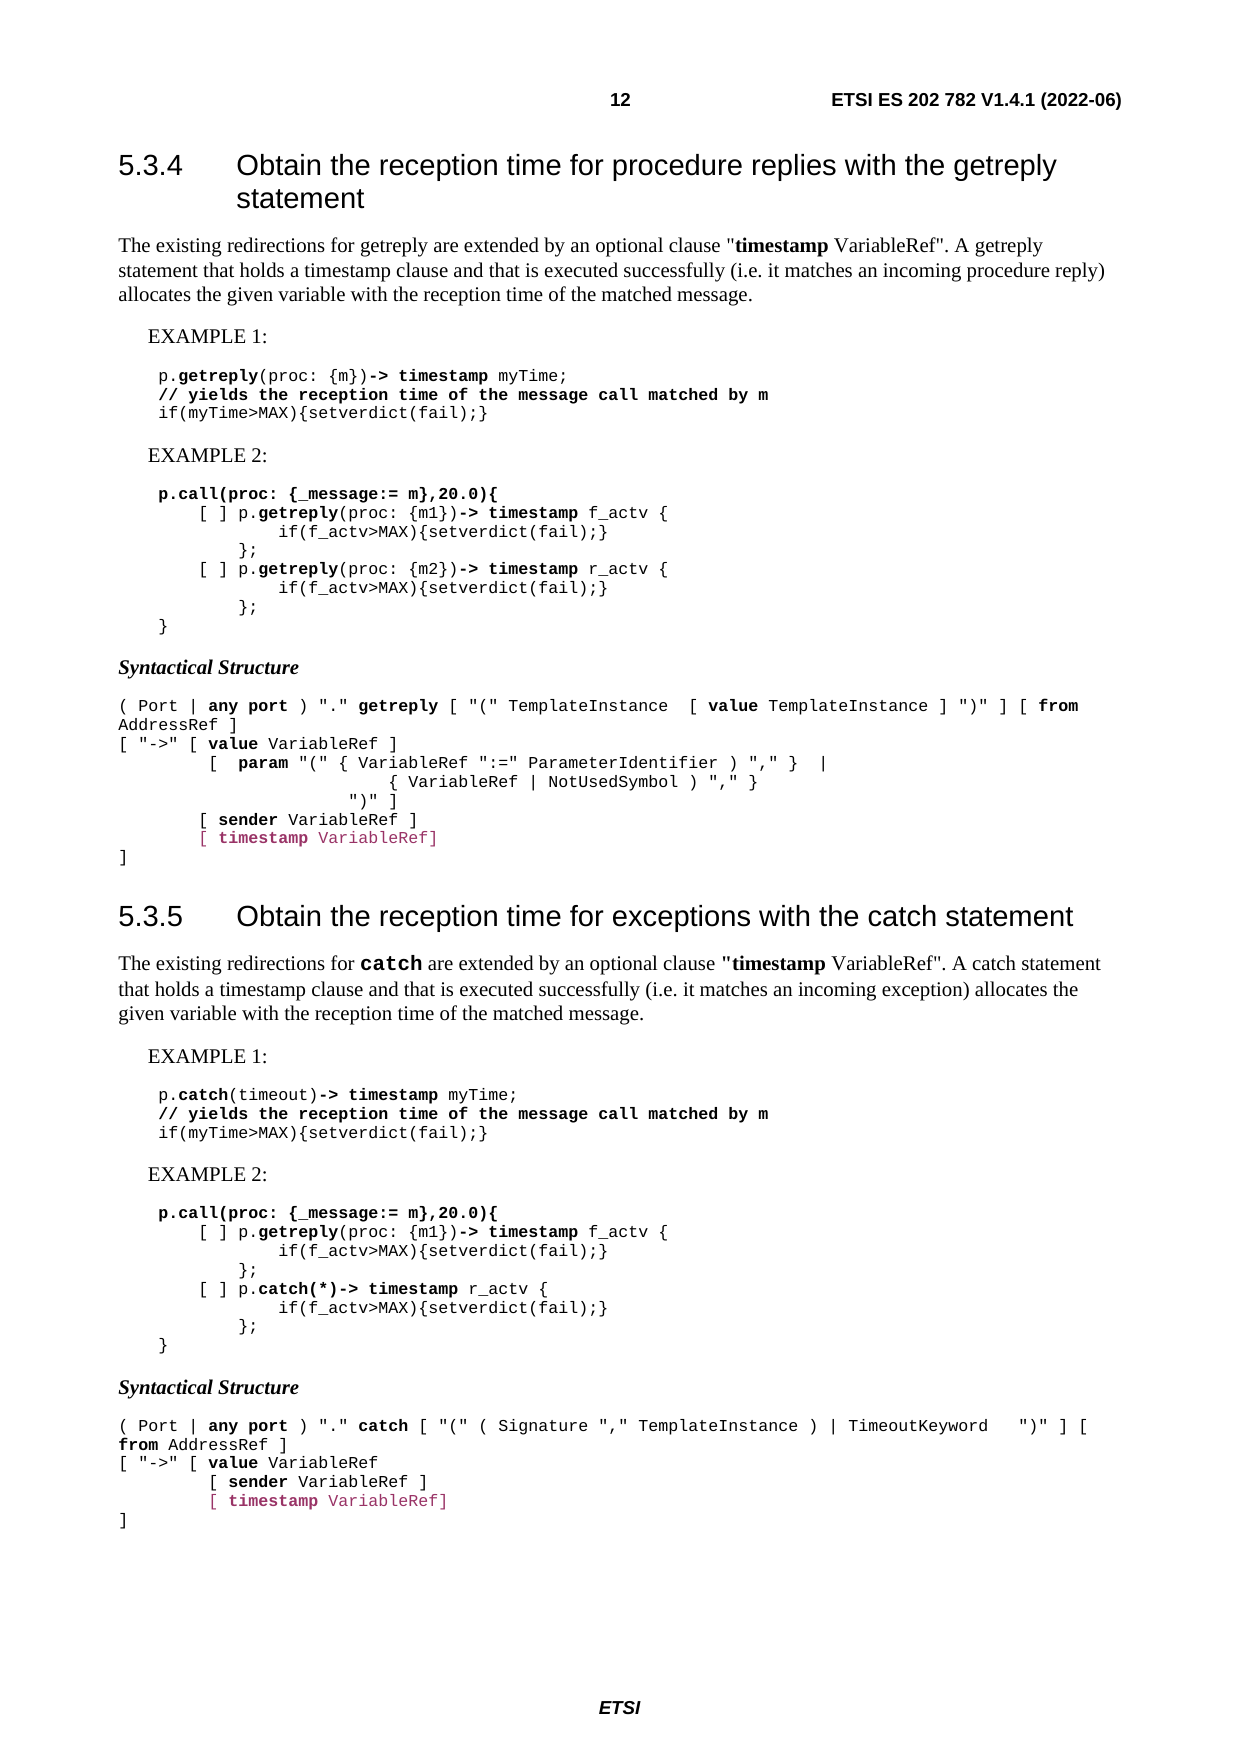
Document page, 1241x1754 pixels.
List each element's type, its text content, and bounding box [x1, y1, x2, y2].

text The existing redirections for catch are extended by an optional clause "timestamp VariableRef". A catch statement that holds a timestamp clause and that is executed successfully (i.e. it matches an incoming exception) allocates the given variable with the reception time of the matched message. [118, 951, 1122, 1025]
text p.call(proc: {_message:= m},20.0){ [118, 485, 1122, 504]
text p.catch(timeout)-> timestamp myTime; [118, 1087, 1122, 1106]
text // yields the reception time of the message call matched by m [118, 1106, 1122, 1124]
text [ "->" [ value VariableRef ] [118, 736, 1122, 754]
subtitle 5.3.4 Obtain the reception time for procedure replies with the getreply statement [118, 148, 1122, 215]
text if(f_actv>MAX){setverdict(fail);} [118, 1299, 1122, 1318]
text p.getreply(proc: {m})-> timestamp myTime; [118, 367, 1122, 386]
text }; [118, 1318, 1122, 1337]
text [ ] p.getreply(proc: {m1})-> timestamp f_actv { [118, 504, 1122, 523]
text ( Port | any port ) "." catch [ "(" ( Signature "," TemplateInstance ) | TimeoutKeyword ")" ] [ from AddressRef ] [118, 1417, 1122, 1455]
text [ ] p.getreply(proc: {m2})-> timestamp r_actv { [118, 561, 1122, 580]
text EXAMPLE 2: [148, 1162, 1122, 1186]
text [ timestamp VariableRef] [118, 830, 1122, 849]
text if(f_actv>MAX){setverdict(fail);} [118, 1243, 1122, 1261]
text [ ] p.getreply(proc: {m1})-> timestamp f_actv { [118, 1224, 1122, 1243]
text if(myTime>MAX){setverdict(fail);} [118, 1124, 1122, 1143]
text } [118, 1337, 1122, 1356]
subtitle 5.3.5 Obtain the reception time for exceptions with the catch statement [118, 899, 1122, 932]
text [ sender VariableRef ] [118, 811, 1122, 830]
text ] [118, 849, 1122, 868]
text EXAMPLE 1: [148, 1044, 1122, 1068]
text { VariableRef | NotUsedSymbol ) "," } [118, 773, 1122, 792]
text [ param "(" { VariableRef ":=" ParameterIdentifier ) "," } | [118, 754, 1122, 773]
text ] [118, 1512, 1122, 1531]
text Syntactical Structure [118, 1374, 1122, 1399]
text The existing redirections for getreply are extended by an optional clause "timestamp VariableRef". A getreply statement that holds a timestamp clause and that is executed successfully (i.e. it matches an incoming procedure reply) allocates the given variable with the reception time of the matched message. [118, 233, 1122, 306]
text ( Port | any port ) "." getreply [ "(" TemplateInstance [ value TemplateInstance ] ")" ] [ from AddressRef ] [118, 698, 1122, 736]
text } [118, 617, 1122, 636]
text ")" ] [118, 792, 1122, 811]
text }; [118, 598, 1122, 617]
text if(f_actv>MAX){setverdict(fail);} [118, 580, 1122, 598]
text }; [118, 542, 1122, 561]
text // yields the reception time of the message call matched by m [118, 386, 1122, 405]
text }; [118, 1261, 1122, 1280]
text if(f_actv>MAX){setverdict(fail);} [118, 523, 1122, 542]
text p.call(proc: {_message:= m},20.0){ [118, 1205, 1122, 1224]
text [ "->" [ value VariableRef [118, 1455, 1122, 1474]
text EXAMPLE 1: [148, 324, 1122, 348]
text [ timestamp VariableRef] [118, 1493, 1122, 1512]
text [ ] p.catch(*)-> timestamp r_actv { [118, 1280, 1122, 1299]
text [ sender VariableRef ] [118, 1474, 1122, 1493]
text Syntactical Structure [118, 655, 1122, 679]
text if(myTime>MAX){setverdict(fail);} [118, 405, 1122, 424]
text EXAMPLE 2: [148, 443, 1122, 467]
